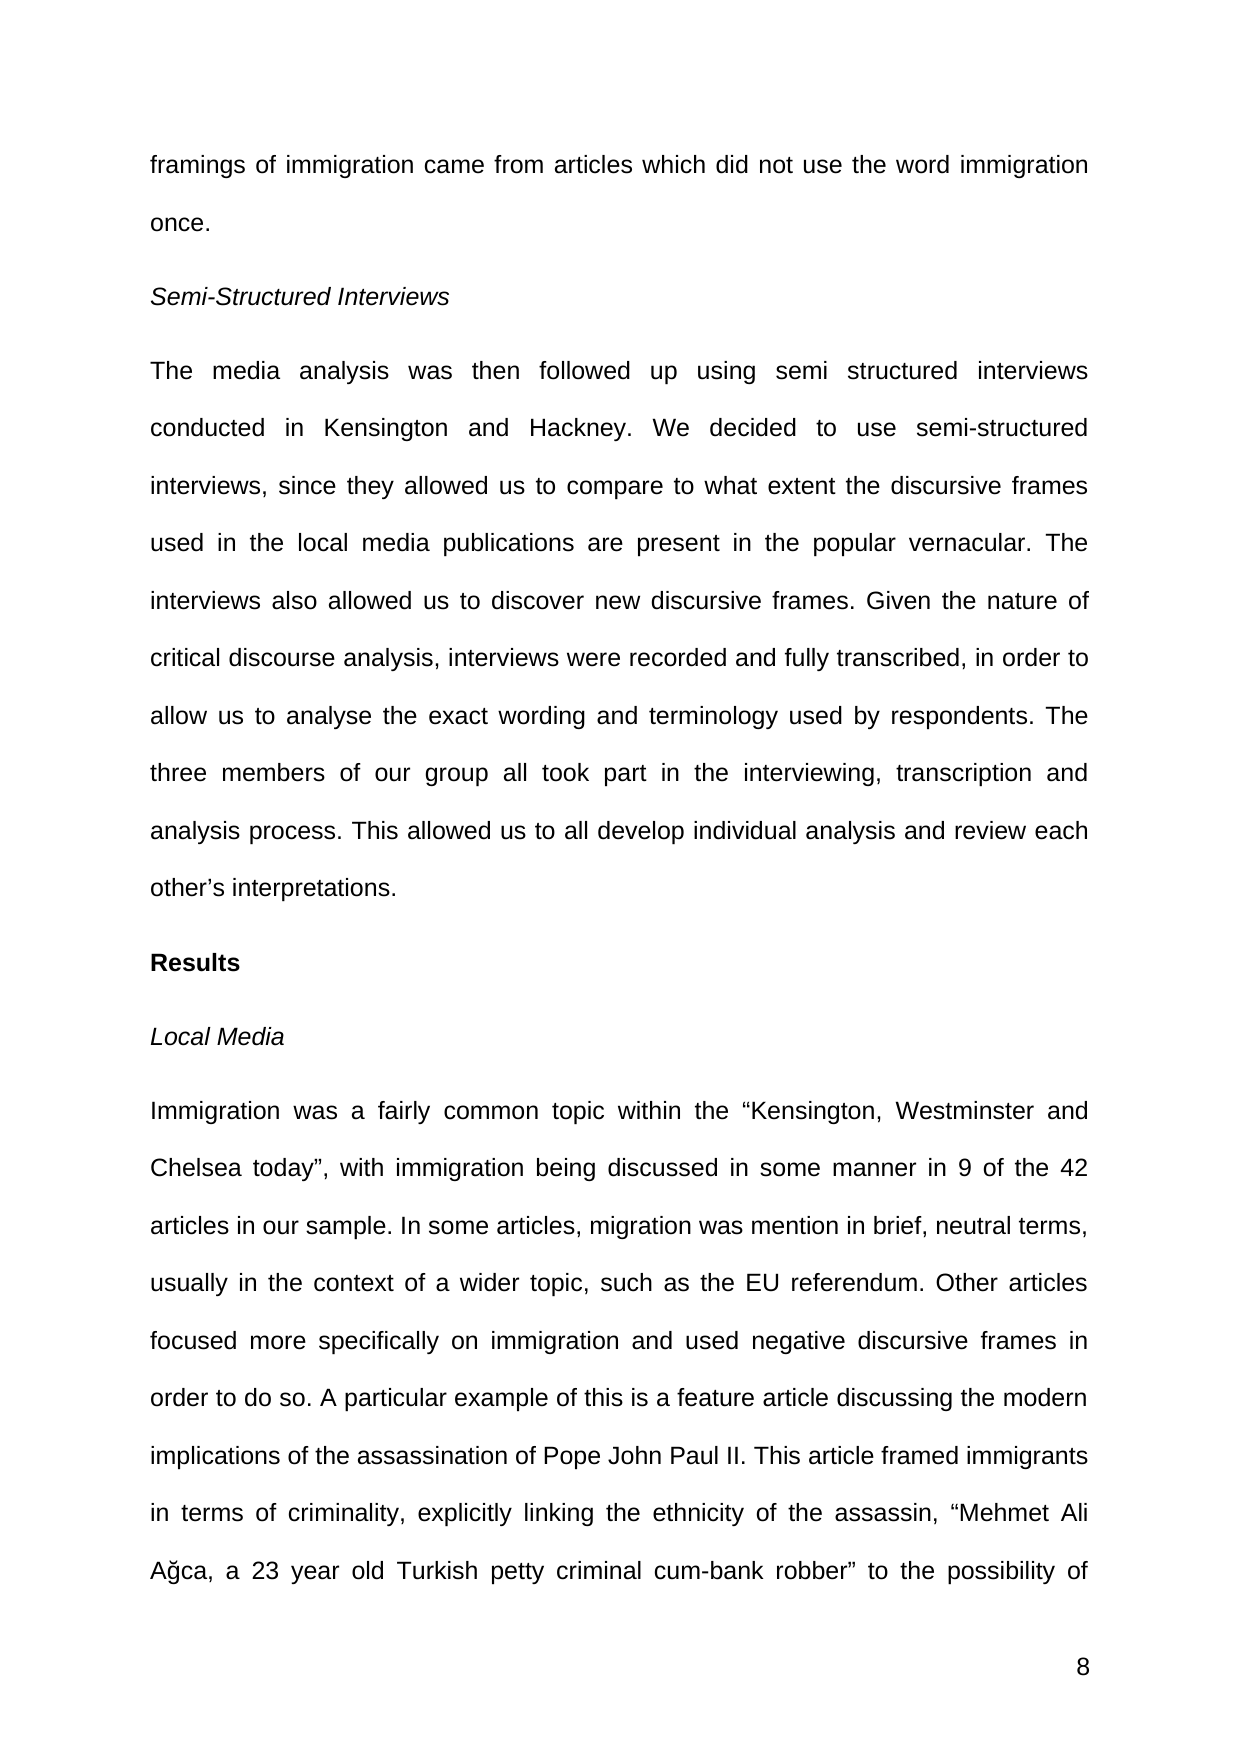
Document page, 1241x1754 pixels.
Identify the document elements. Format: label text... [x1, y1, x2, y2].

text Local Media [150, 1022, 1090, 1050]
text The media analysis was then followed up using semi structured interviews conducted in Kensington and Hackney. We decided to use semi-structured interviews, since they allowed us to compare to what extent the discursive frames used in the local media publications are present in the popular vernacular. The interviews also allowed us to discover new discursive frames. Given the nature of critical discourse analysis, interviews were recorded and fully transcribed, in order to allow us to analyse the exact wording and terminology used by respondents. The three members of our group all took part in the interviewing, transcription and analysis process. This allowed us to all develop individual analysis and review each other’s interpretations. [150, 356, 1090, 902]
text Semi-Structured Interviews [150, 282, 1090, 310]
text Results [150, 947, 1090, 976]
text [150, 1096, 1090, 1584]
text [150, 150, 1090, 236]
